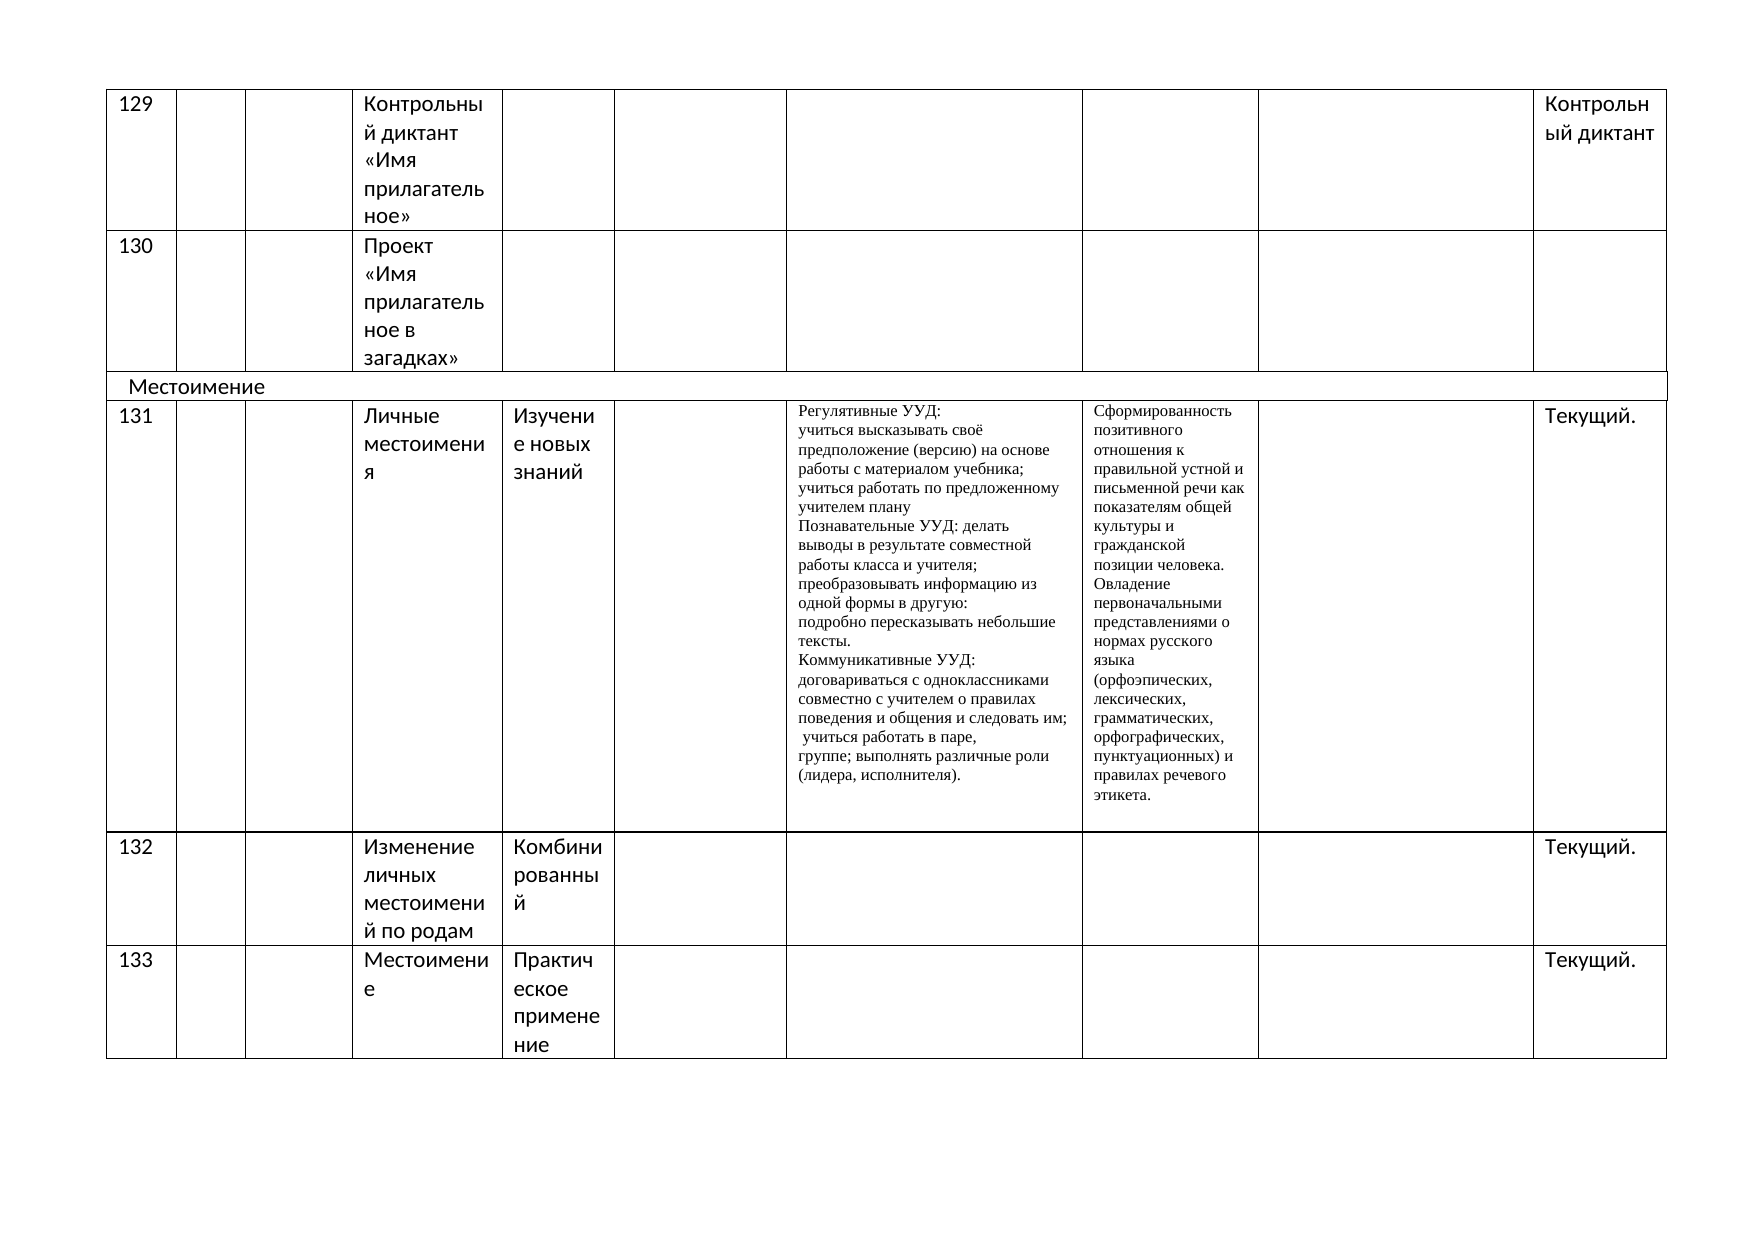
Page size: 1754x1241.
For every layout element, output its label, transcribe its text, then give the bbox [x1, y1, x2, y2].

table_cell [177, 401, 245, 831]
table_cell [246, 833, 352, 944]
table_cell [787, 833, 1082, 944]
table_cell [787, 946, 1082, 1058]
table_cell Личные местоимения [353, 401, 502, 831]
table_cell Текущий. [1534, 946, 1666, 1058]
table_cell [246, 946, 352, 1058]
table_cell Регулятивные УУД: учиться высказывать своё предположение (версию) на основе работы с материалом учебника; учиться работать по предложенному учителем плану Познавательные УУД: делать выводы в результате совместной работы класса и учителя; преобразовывать информацию из одной формы в другую: подробно пересказывать небольшие тексты. Коммуникативные УУД: договариваться с одноклассниками совместно с учителем о правилах поведения и общения и следовать им; учиться работать в паре, группе; выполнять различные роли (лидера, исполнителя). [787, 401, 1082, 831]
table_cell [177, 833, 245, 944]
table_cell [787, 231, 1082, 371]
table_cell [246, 90, 352, 230]
table_cell [1259, 946, 1533, 1058]
table_cell [1259, 401, 1533, 831]
table_cell [1259, 231, 1533, 371]
table_cell [503, 231, 614, 371]
table_cell [1534, 231, 1666, 371]
table_cell [1083, 90, 1258, 230]
table_cell [177, 90, 245, 230]
table_cell [246, 231, 352, 371]
table_cell 130 [107, 231, 176, 371]
table_cell [615, 90, 786, 230]
table_cell 132 [107, 833, 176, 944]
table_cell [503, 946, 614, 1058]
table_cell [787, 90, 1082, 230]
table_cell Контрольный диктант [1534, 90, 1666, 230]
table_cell Контрольный диктант «Имя прилагательное» [353, 90, 502, 230]
table_cell Комбинированный [503, 833, 614, 944]
table_cell 133 [107, 946, 176, 1058]
table_cell 129 [107, 90, 176, 230]
table_cell Местоимение [107, 372, 1667, 400]
table_cell [1259, 90, 1533, 230]
table_cell [615, 946, 786, 1058]
table_cell [1083, 833, 1258, 944]
table_cell Изучение новых знаний [503, 401, 614, 831]
table_cell Проект «Имя прилагательное в загадках» [353, 231, 502, 371]
table_cell [615, 231, 786, 371]
table_cell [615, 833, 786, 944]
table_cell [1083, 231, 1258, 371]
table_cell [246, 401, 352, 831]
table_cell [177, 231, 245, 371]
table_cell Местоимение [353, 946, 502, 1058]
table_cell Изменение личных местоимений по родам [353, 833, 502, 944]
table_cell [503, 90, 614, 230]
table_cell [1259, 833, 1533, 944]
table_cell [615, 401, 786, 831]
table_cell [1083, 946, 1258, 1058]
table_cell Текущий. [1534, 401, 1666, 831]
table_cell 131 [107, 401, 176, 831]
table_cell [177, 946, 245, 1058]
table_cell Сформированность позитивного отношения к правильной устной и письменной речи как показателям общей культуры и гражданской позиции человека. Овладение первоначальными представлениями о нормах русского языка (орфоэпических, лексических, грамматических, орфографических, пунктуационных) и правилах речевого этикета. [1083, 401, 1258, 831]
table_cell Текущий. [1534, 833, 1666, 944]
